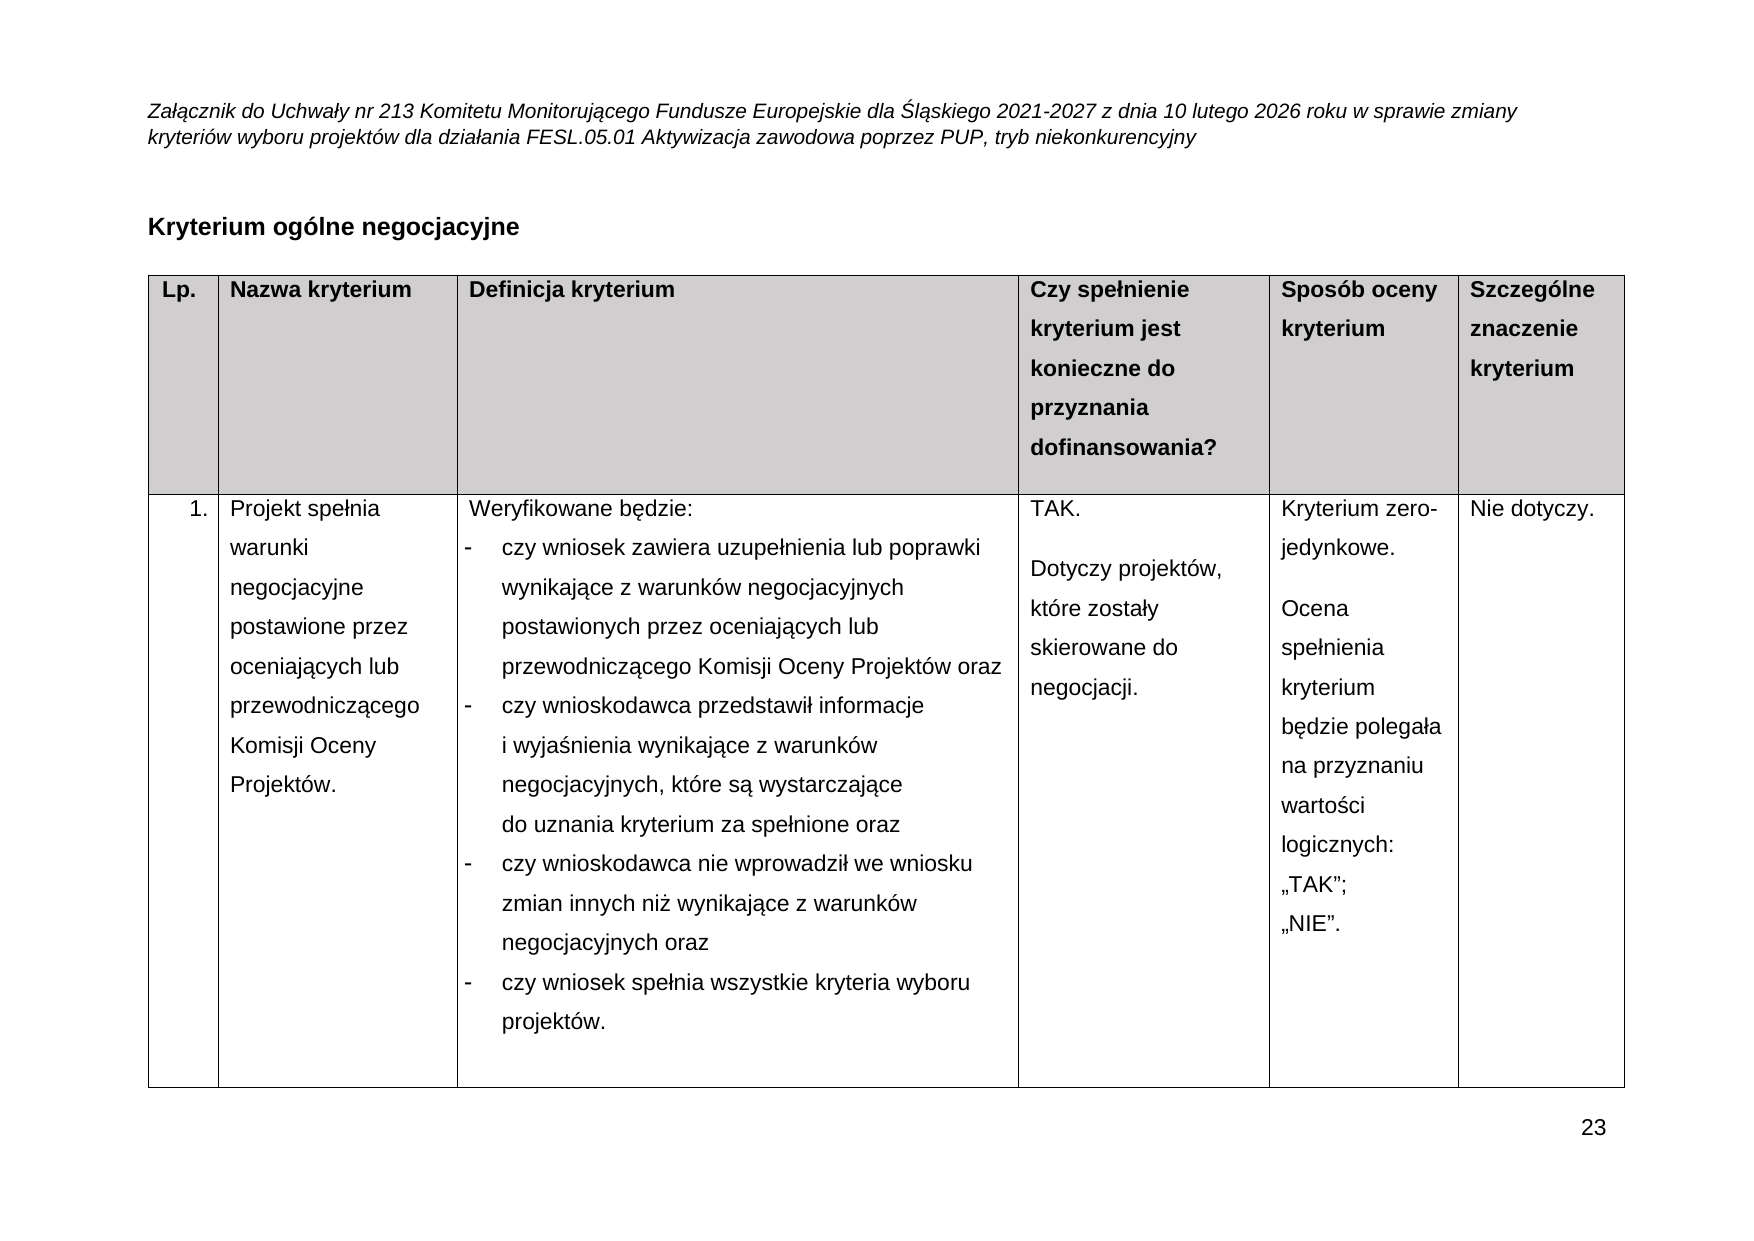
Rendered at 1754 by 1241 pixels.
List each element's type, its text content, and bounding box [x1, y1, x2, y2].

table_cell Projekt spełnia warunki negocjacyjne postawione przez oceniających lub przewodniczącego Komisji Oceny Projektów. [219, 495, 457, 1087]
table_header Nazwa kryterium [219, 276, 457, 494]
table_header Definicja kryterium [458, 276, 1018, 494]
table_cell Weryfikowane będzie: czy wniosek zawiera uzupełnienia lub poprawki wynikające z warunków negocjacyjnych postawionych przez oceniających lub przewodniczącego Komisji Oceny Projektów oraz czy wnioskodawca przedstawił informacje i wyjaśnienia wynikające z warunków negocjacyjnych, które są wystarczające do uznania kryterium za spełnione oraz czy wnioskodawca nie wprowadził we wniosku zmian innych niż wynikające z warunków negocjacyjnych oraz czy wniosek spełnia wszystkie kryteria wyboru projektów. [458, 495, 1018, 1087]
table_cell [149, 495, 218, 1087]
table_cell Kryterium zero-jedynkowe. Ocena spełnienia kryterium będzie polegała na przyznaniu wartości logicznych: „TAK”; „NIE”. [1270, 495, 1458, 1087]
table_header Czy spełnienie kryterium jest konieczne do przyznania dofinansowania? [1019, 276, 1269, 494]
table_header Lp. [149, 276, 218, 494]
subtitle Kryterium ogólne negocjacyjne [148, 212, 1606, 241]
table_cell TAK. Dotyczy projektów, które zostały skierowane do negocjacji. [1019, 495, 1269, 1087]
table_header Sposób oceny kryterium [1270, 276, 1458, 494]
table_header Szczególne znaczenie kryterium [1459, 276, 1624, 494]
table_cell Nie dotyczy. [1459, 495, 1624, 1087]
